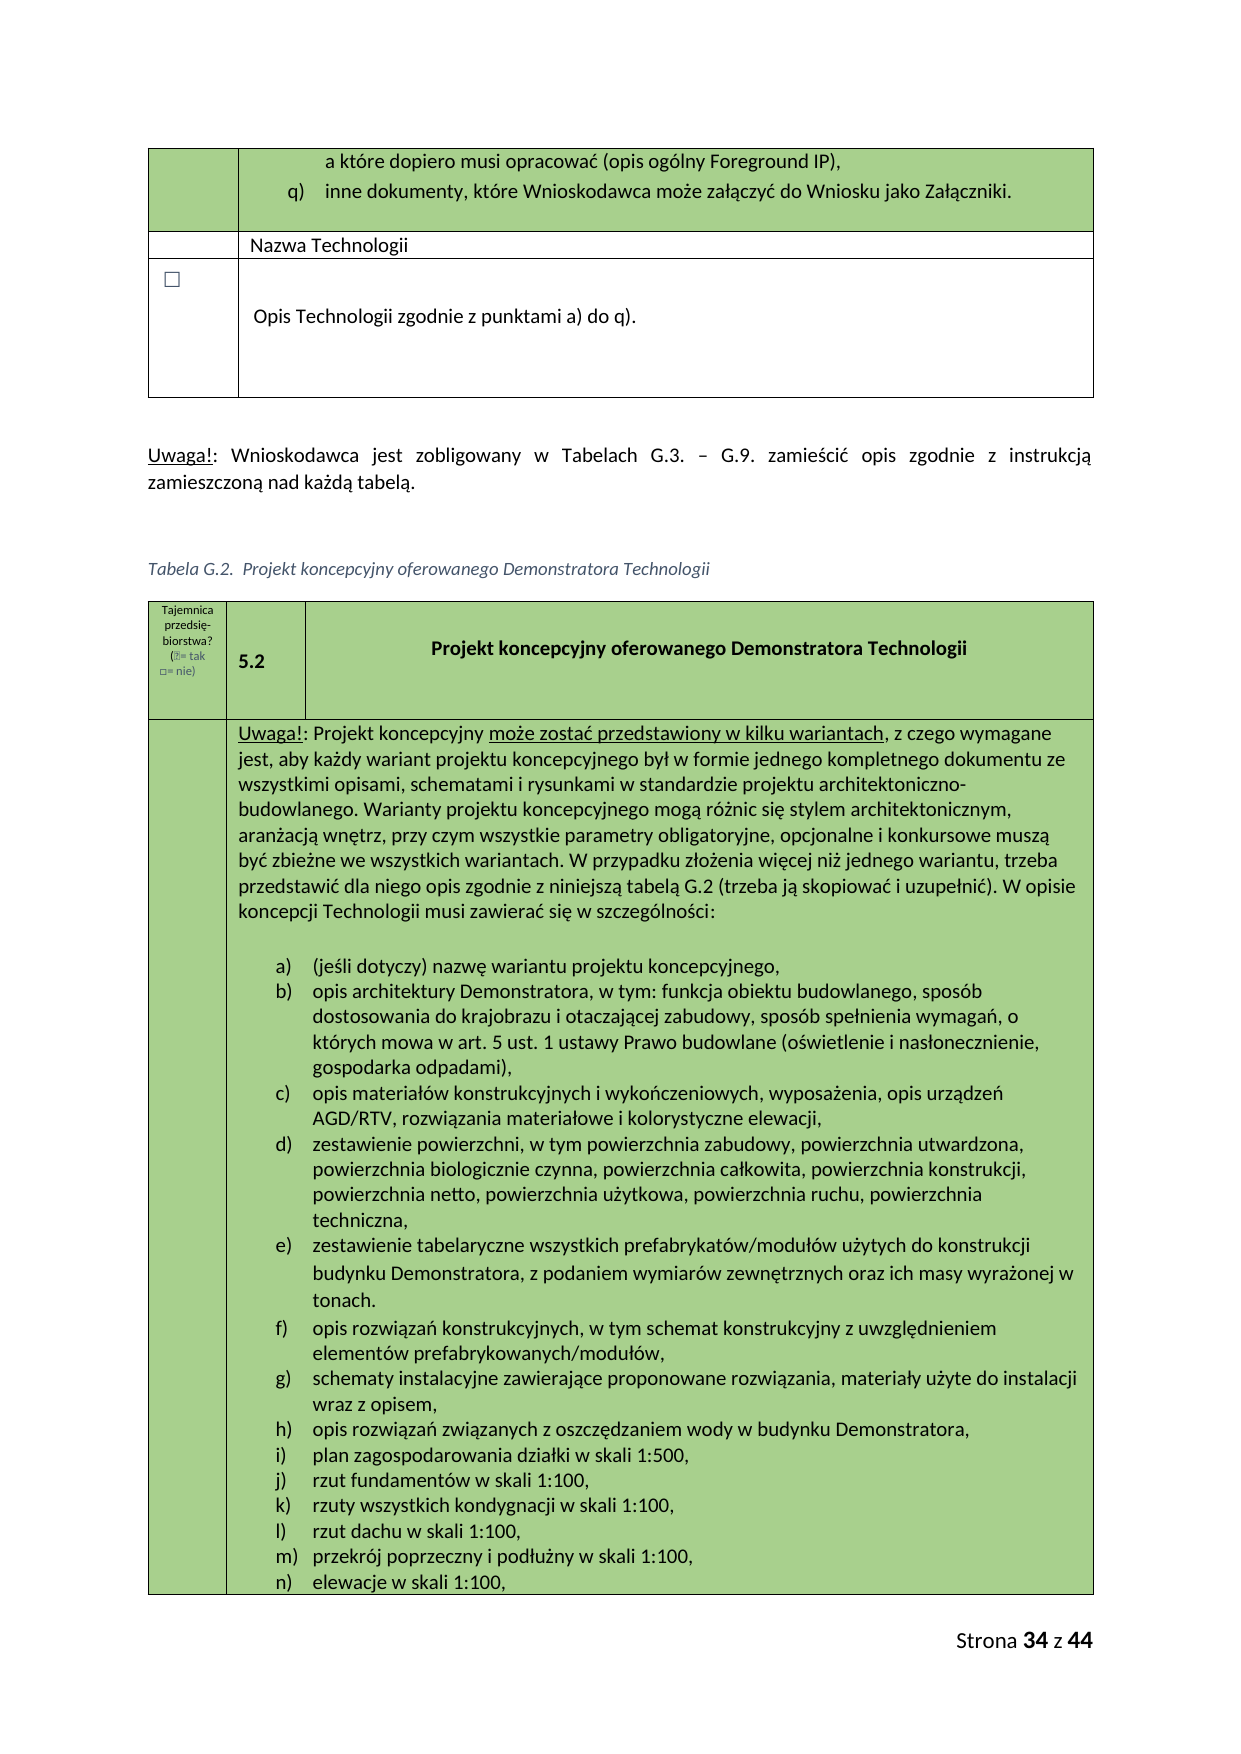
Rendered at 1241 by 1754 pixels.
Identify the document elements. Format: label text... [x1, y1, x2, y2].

text Tabela G.2. Projekt koncepcyjny oferowanego Demonstratora Technologii [148, 557, 1093, 580]
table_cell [227, 720, 1093, 1594]
table_cell [149, 720, 226, 1594]
table_header [227, 602, 305, 719]
table_cell Opis Technologii zgodnie z punktami a) do q). [239, 259, 1093, 397]
table_cell [149, 149, 238, 231]
table_cell Nazwa Technologii [239, 232, 1093, 258]
table_header Tajemnica przedsię-biorstwa? (= tak □= nie) [149, 602, 226, 719]
table_header Projekt koncepcyjny oferowanego Demonstratora Technologii [306, 602, 1093, 719]
table_cell [149, 232, 238, 258]
text Uwaga!: Wnioskodawca jest zobligowany w Tabelach G.3. – G.9. zamieścić opis zgodnie z instrukcją zamieszczoną nad każdą tabelą. [148, 442, 1093, 495]
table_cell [239, 149, 1093, 231]
